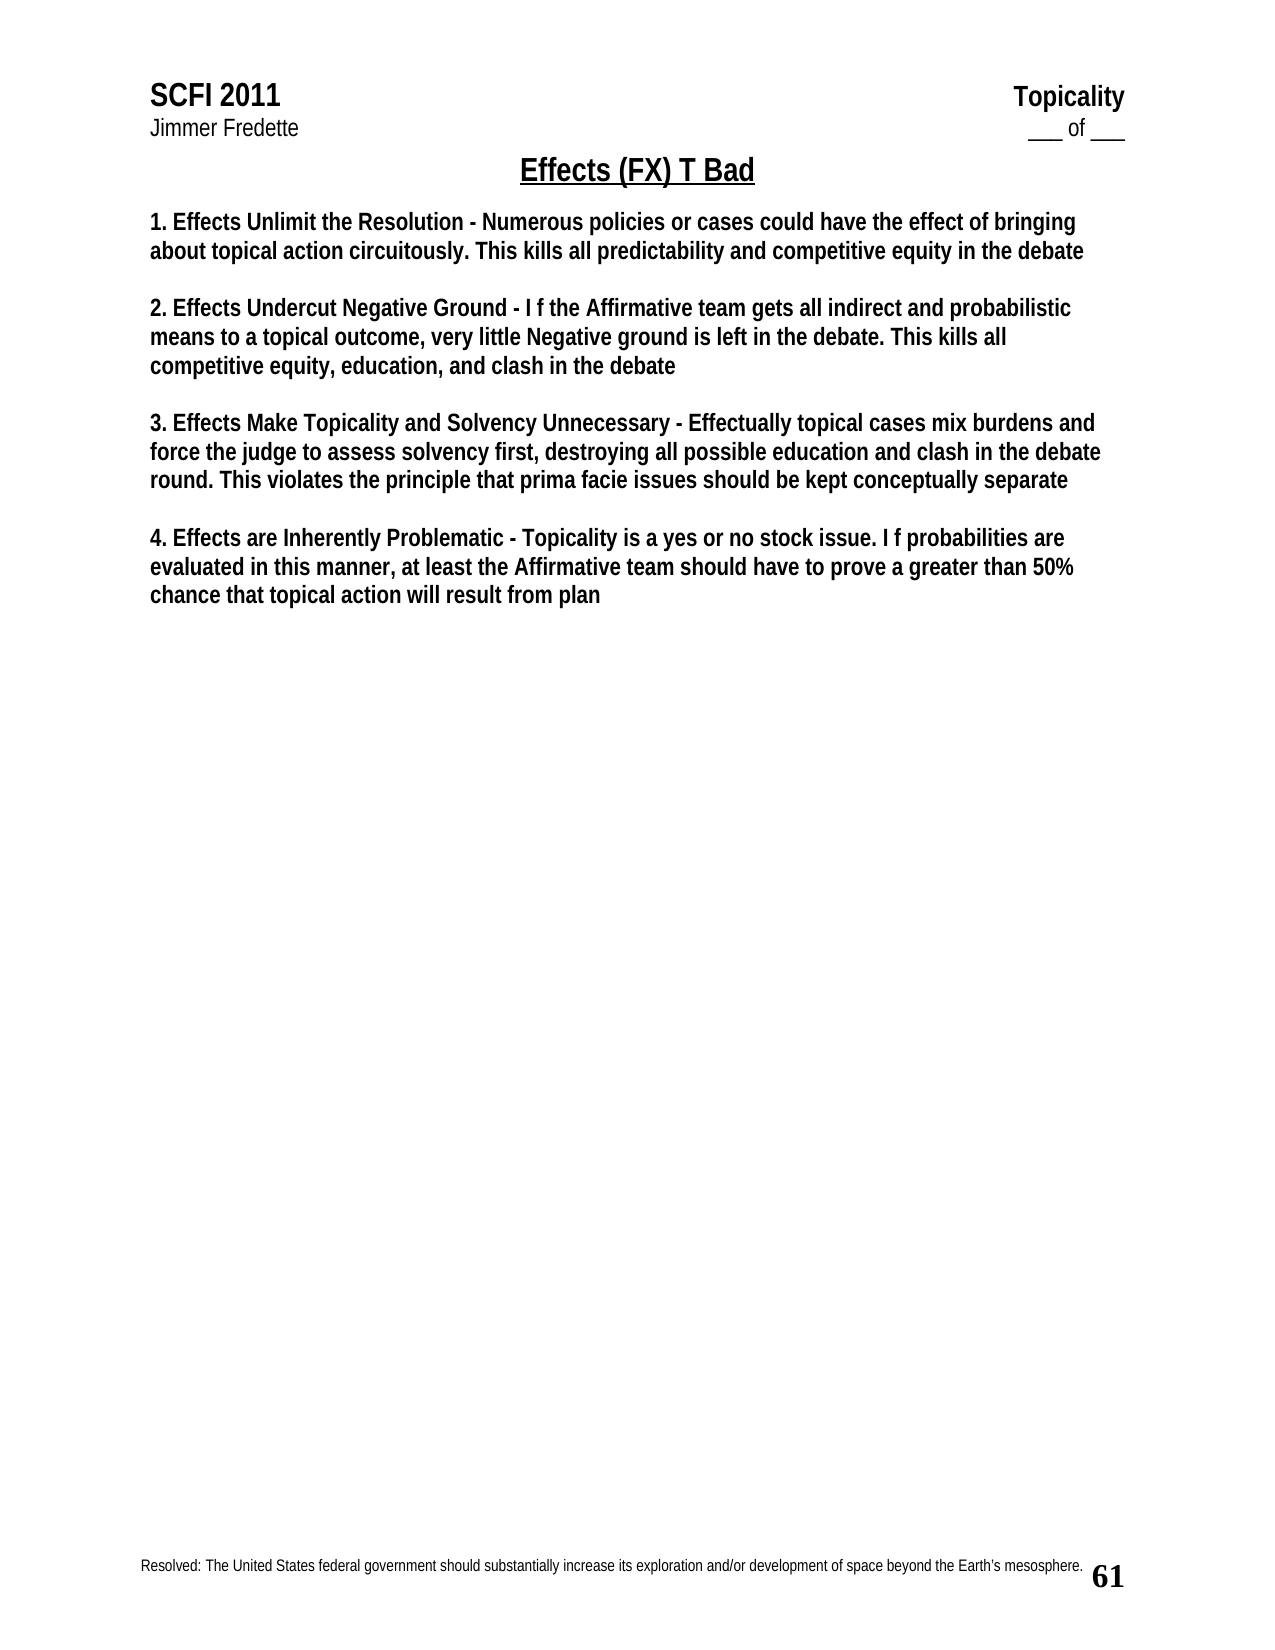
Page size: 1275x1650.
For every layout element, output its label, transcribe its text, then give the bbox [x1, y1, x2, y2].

text 3. Effects Make Topicality and Solvency Unnecessary - Effectually topical cases mix burdens and force the judge to assess solvency first, destroying all possible education and clash in the debate round. This violates the principle that prima facie issues should be kept conceptually separate [150, 408, 1125, 494]
text 4. Effects are Inherently Problematic - Topicality is a yes or no stock issue. I f probabilities are [150, 523, 1125, 551]
text 2. Effects Undercut Negative Ground - I f the Affirmative team gets all indirect and probabilistic [150, 293, 1125, 322]
text means to a topical outcome, very little Negative ground is left in the debate. This kills all [150, 322, 1125, 351]
text competitive equity, education, and clash in the debate [150, 351, 1125, 379]
text chance that topical action will result from plan [150, 580, 1125, 609]
text Effects (FX) T Bad [150, 150, 1125, 188]
text about topical action circuitously. This kills all predictability and competitive equity in the debate [150, 236, 1125, 265]
text 1. Effects Unlimit the Resolution - Numerous policies or cases could have the effect of bringing [150, 207, 1125, 236]
text evaluated in this manner, at least the Affirmative team should have to prove a greater than 50% [150, 551, 1125, 580]
